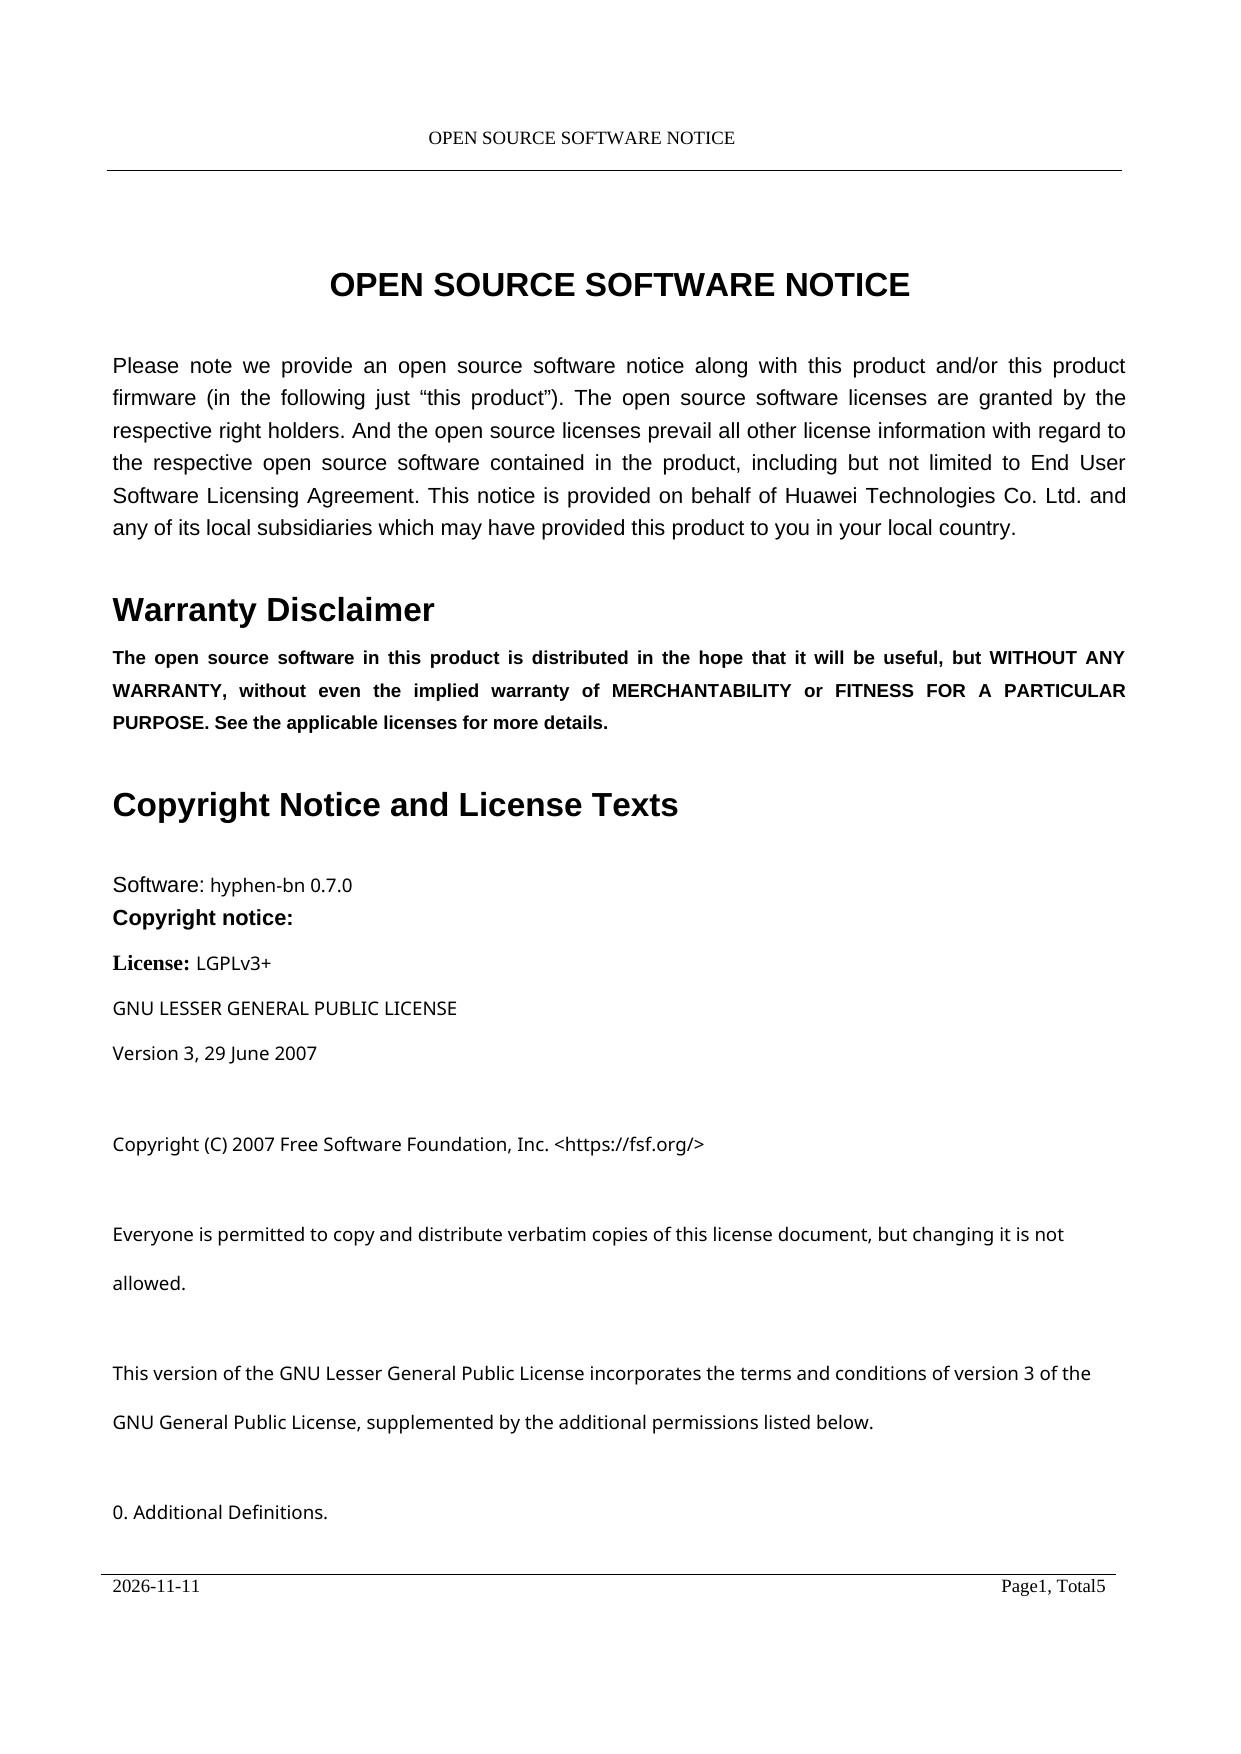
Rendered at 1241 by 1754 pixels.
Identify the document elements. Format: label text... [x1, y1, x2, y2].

text 0. Additional Definitions. [112, 1496, 1128, 1528]
text Copyright notice: [112, 901, 1128, 934]
text License: LGPLv3+ [112, 947, 1128, 979]
text Please note we provide an open source software notice along with this product and/or this product firmware (in the following just “this product”). The open source software licenses are granted by the respective right holders. And the open source licenses prevail all other license information with regard to the respective open source software contained in the product, including but not limited to End User Software Licensing Agreement. This notice is provided on behalf of Huawei Technologies Co. Ltd. and any of its local subsidiaries which may have provided this product to you in your local country. [112, 349, 1128, 544]
text This version of the GNU Lesser General Public License incorporates the terms and conditions of version 3 of the GNU General Public License, supplemented by the additional permissions listed below. [112, 1357, 1128, 1438]
text Warranty Disclaimer [112, 576, 1128, 641]
text GNU LESSER GENERAL PUBLIC LICENSE [112, 992, 1128, 1024]
text The open source software in this product is distributed in the hope that it will be useful, but WITHOUT ANY WARRANTY, without even the implied warranty of MERCHANTABILITY or FITNESS FOR A PARTICULAR PURPOSE. See the applicable licenses for more details. [112, 641, 1128, 739]
text Copyright (C) 2007 Free Software Foundation, Inc. <https://fsf.org/> [112, 1127, 1128, 1160]
text Version 3, 29 June 2007 [112, 1037, 1128, 1070]
text Copyright Notice and License Texts [112, 771, 1128, 836]
text Software: hyphen-bn 0.7.0 [112, 869, 1128, 901]
text Everyone is permitted to copy and distribute verbatim copies of this license document, but changing it is not allowed. [112, 1218, 1128, 1299]
text OPEN SOURCE SOFTWARE NOTICE [112, 251, 1128, 316]
